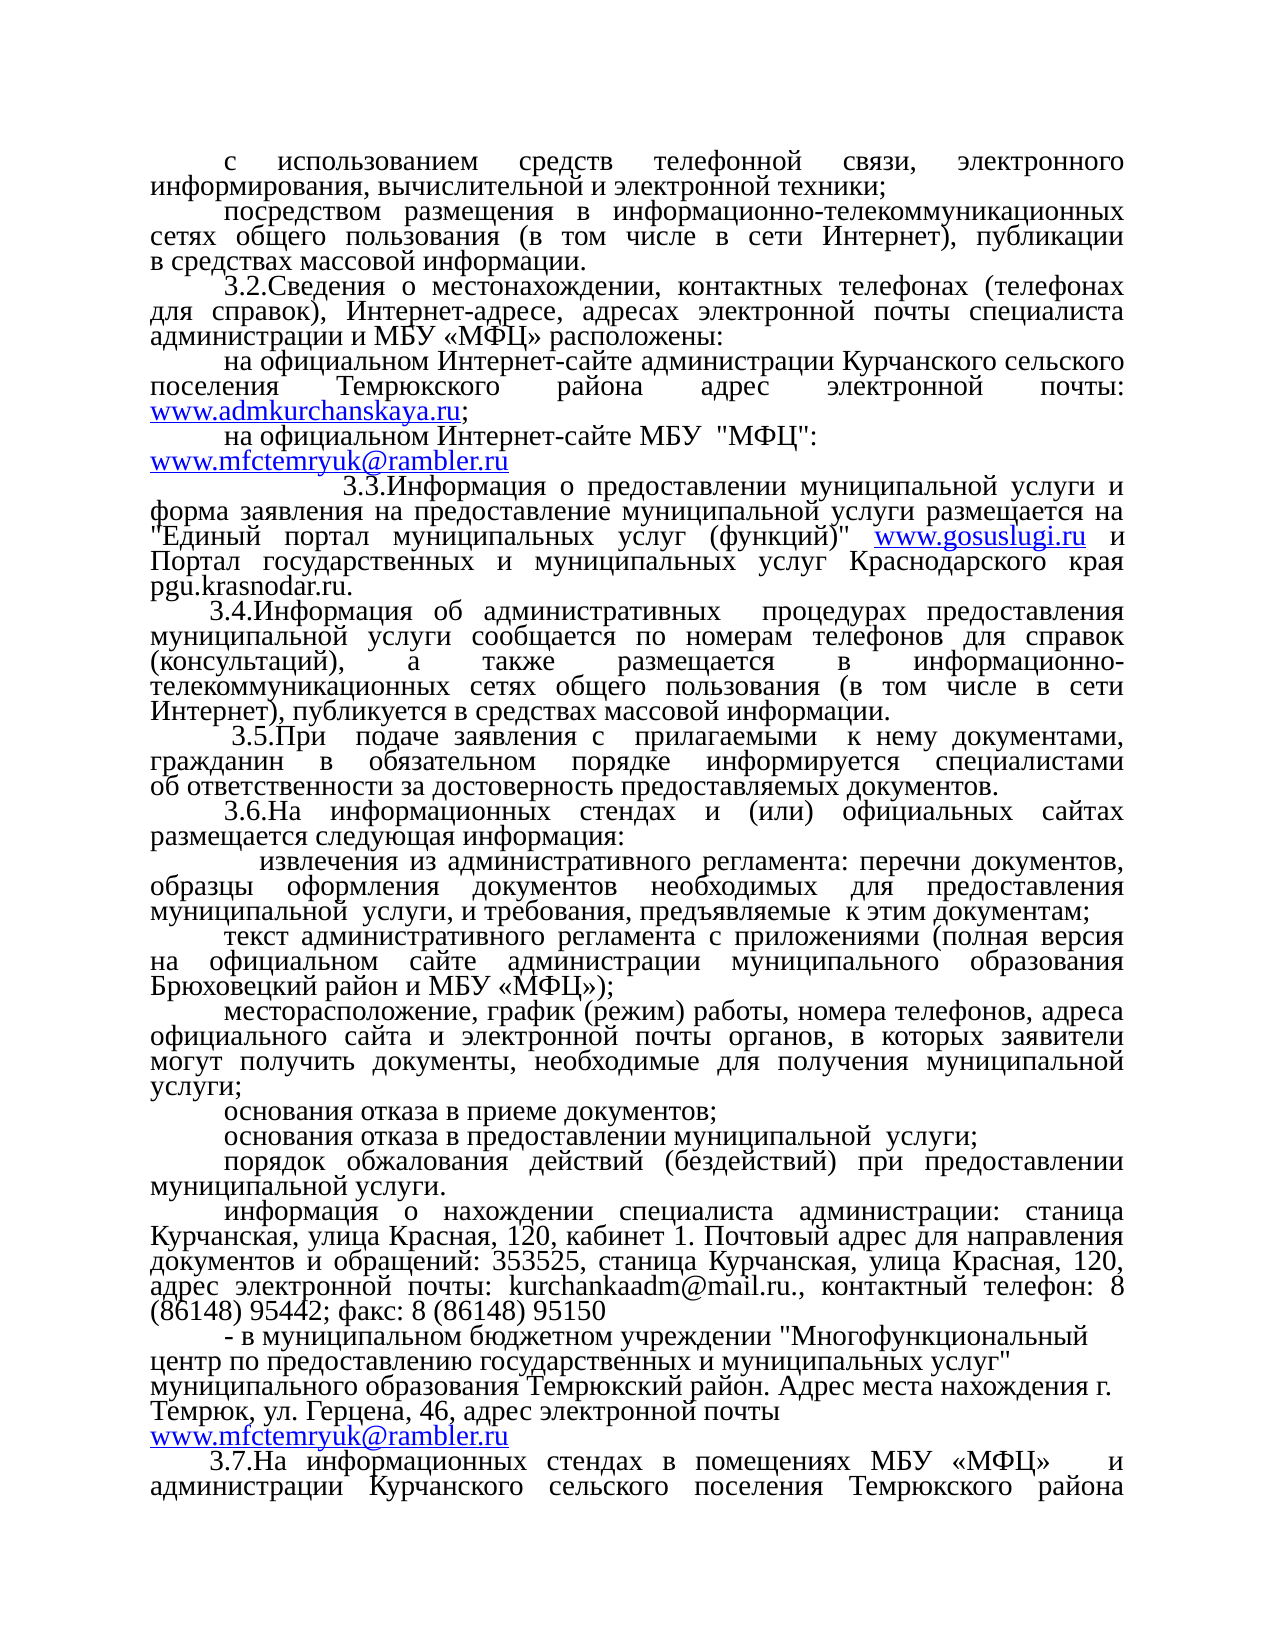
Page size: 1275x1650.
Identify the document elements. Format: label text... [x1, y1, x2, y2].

text с использованием средств телефонной связи, электронного информирования, вычислительной и электронной техники; [150, 150, 1125, 200]
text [150, 1450, 1125, 1500]
text информация о нахождении специалиста администрации: станица Курчанская, улица Красная, 120, кабинет 1. Почтовый адрес для направления документов и обращений: 353525, станица Курчанская, улица Красная, 120, адрес электронной почты: kurchankaadm@mail.ru., контактный телефон: 8 (86148) 95442; факс: 8 (86148) 95150 [150, 1200, 1125, 1325]
text - в муниципальном бюджетном учреждении "Многофункциональный центр по предоставлению государственных и муниципальных услуг" муниципального образования Темрюкский район. Адрес места нахождения г. Темрюк, ул. Герцена, 46, адрес электронной почты www.mfctemryuk@rambler.ru [150, 1325, 1125, 1450]
text месторасположение, график (режим) работы, номера телефонов, адреса официального сайта и электронной почты органов, в которых заявители могут получить документы, необходимые для получения муниципальной услуги; [150, 1000, 1125, 1100]
text порядок обжалования действий (бездействий) при предоставлении муниципальной услуги. [150, 1150, 1125, 1200]
text на официальном Интернет-сайте МБУ "МФЦ": www.mfctemryuk@rambler.ru [150, 425, 1125, 475]
text основания отказа в предоставлении муниципальной услуги; [150, 1125, 1125, 1150]
text 3.6.На информационных стендах и (или) официальных сайтах размещается следующая информация: [150, 800, 1125, 850]
text 3.2.Сведения о местонахождении, контактных телефонах (телефонах для справок), Интернет-адресе, адресах электронной почты специалиста администрации и МБУ «МФЦ» расположены: [150, 275, 1125, 350]
text основания отказа в приеме документов; [150, 1100, 1125, 1125]
text извлечения из административного регламента: перечни документов, образцы оформления документов необходимых для предоставления муниципальной услуги, и требования, предъявляемые к этим документам; [150, 850, 1125, 925]
text 3.5.При подаче заявления с прилагаемыми к нему документами, гражданин в обязательном порядке информируется специалистами об ответственности за достоверность предоставляемых документов. [150, 725, 1125, 800]
text 3.4.Информация об административных процедурах предоставления муниципальной услуги сообщается по номерам телефонов для справок (консультаций), а также размещается в информационно-телекоммуникационных сетях общего пользования (в том числе в сети Интернет), публикуется в средствах массовой информации. [150, 600, 1125, 725]
text посредством размещения в информационно-телекоммуникационных сетях общего пользования (в том числе в сети Интернет), публикации в средствах массовой информации. [150, 200, 1125, 275]
text 3.3.Информация о предоставлении муниципальной услуги и форма заявления на предоставление муниципальной услуги размещается на "Единый портал муниципальных услуг (функций)" www.gosuslugi.ru и Портал государственных и муниципальных услуг Краснодарского края pgu.krasnodar.ru. [150, 475, 1125, 600]
text на официальном Интернет-сайте администрации Курчанского сельского поселения Темрюкского района адрес электронной почты: www.admkurchanskaya.ru; [150, 350, 1125, 425]
text текст административного регламента с приложениями (полная версия на официальном сайте администрации муниципального образования Брюховецкий район и МБУ «МФЦ»); [150, 925, 1125, 1000]
